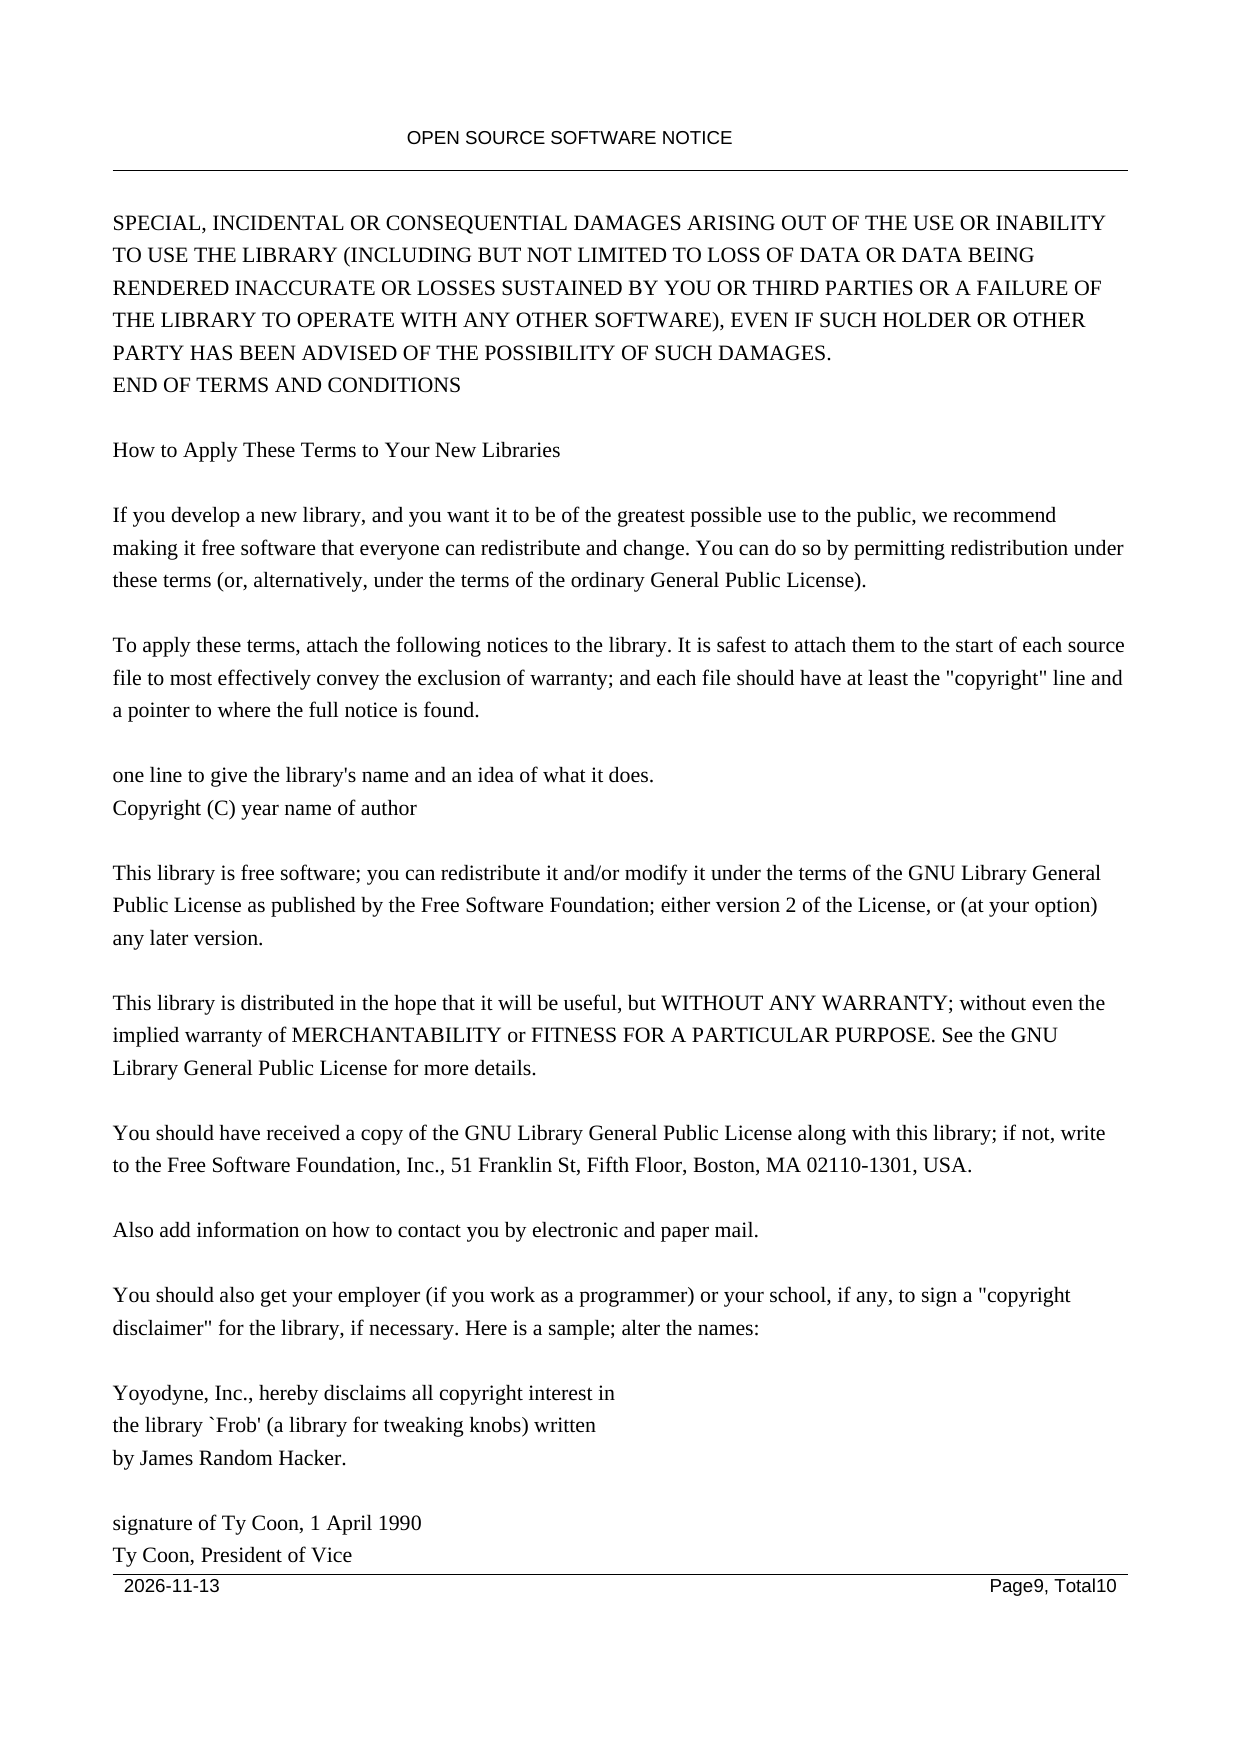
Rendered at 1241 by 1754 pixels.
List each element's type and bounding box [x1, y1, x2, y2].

text [112, 206, 1128, 1571]
